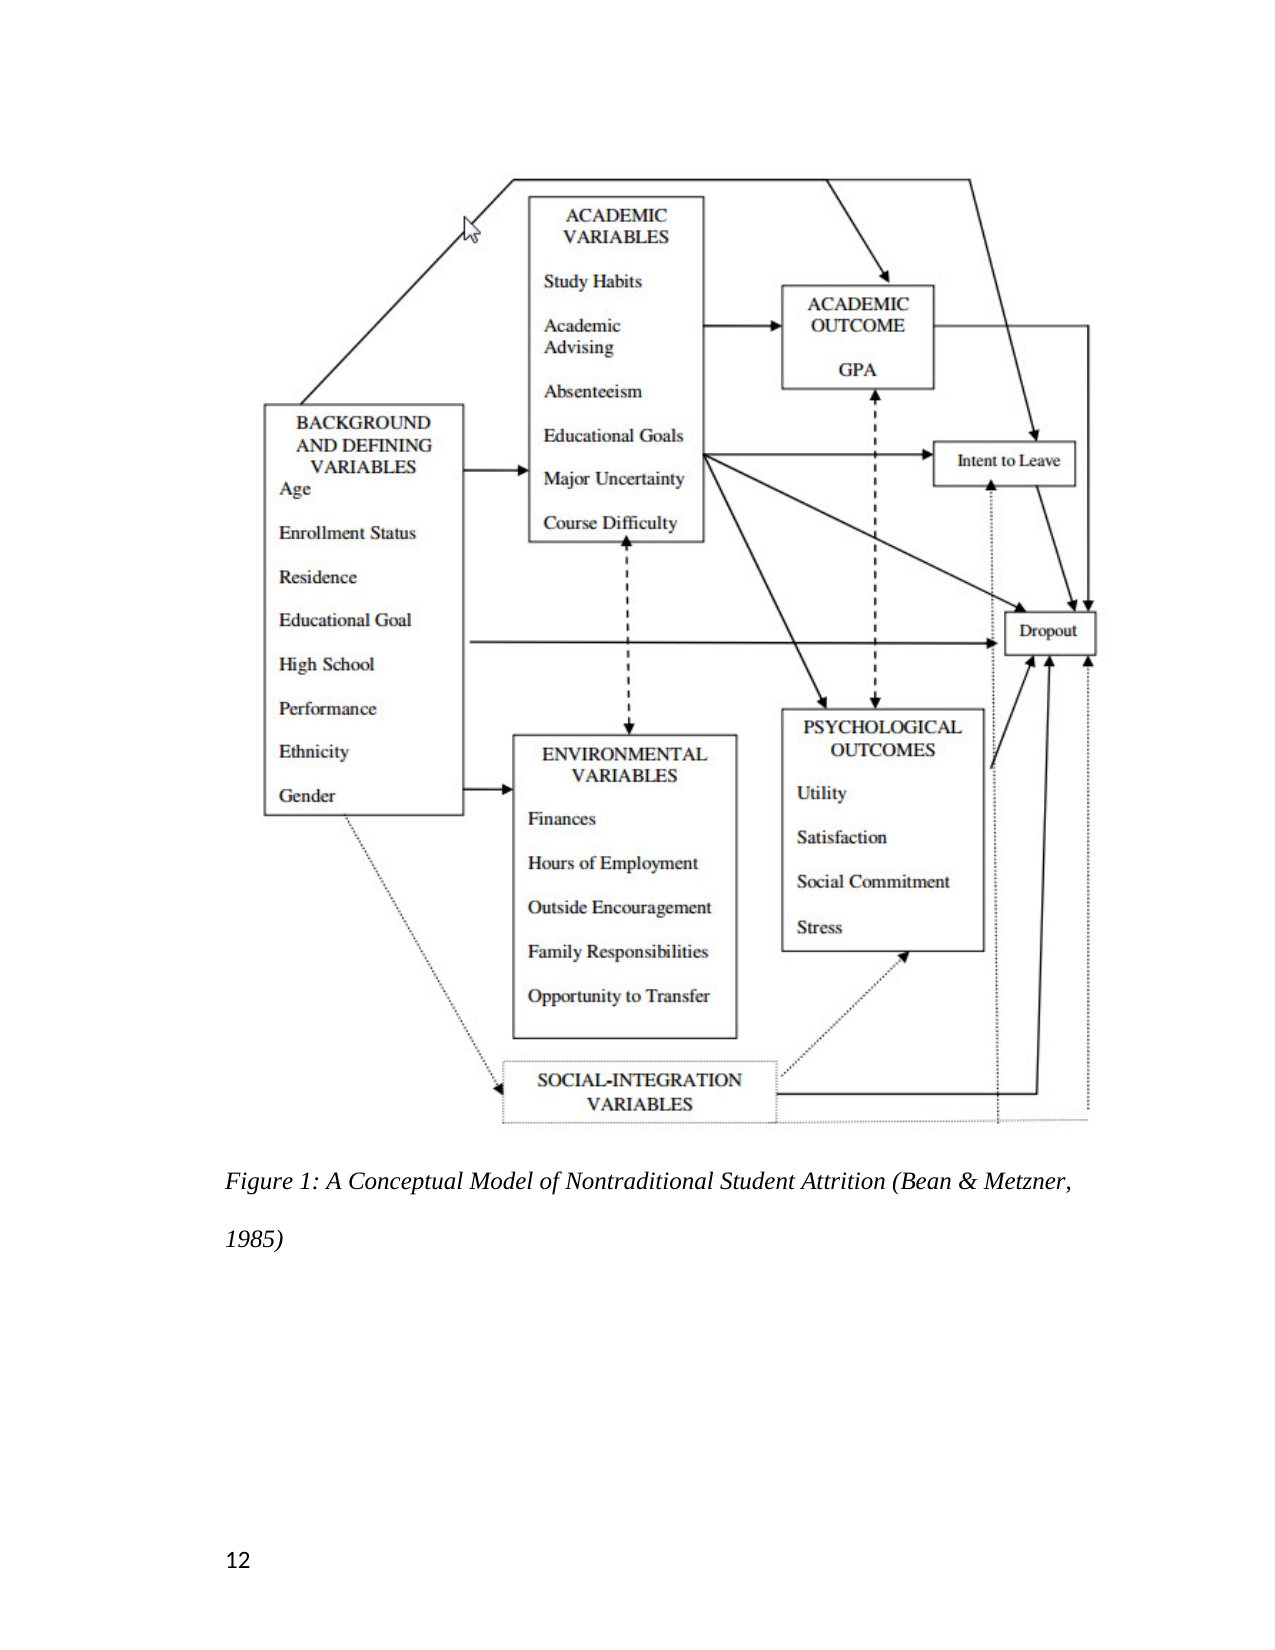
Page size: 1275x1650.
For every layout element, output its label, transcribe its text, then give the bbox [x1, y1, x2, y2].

text Figure 1: A Conceptual Model of Nontraditional Student Attrition (Bean & Metzner, 1985) [225, 1166, 1125, 1252]
picture [225, 150, 1125, 1138]
